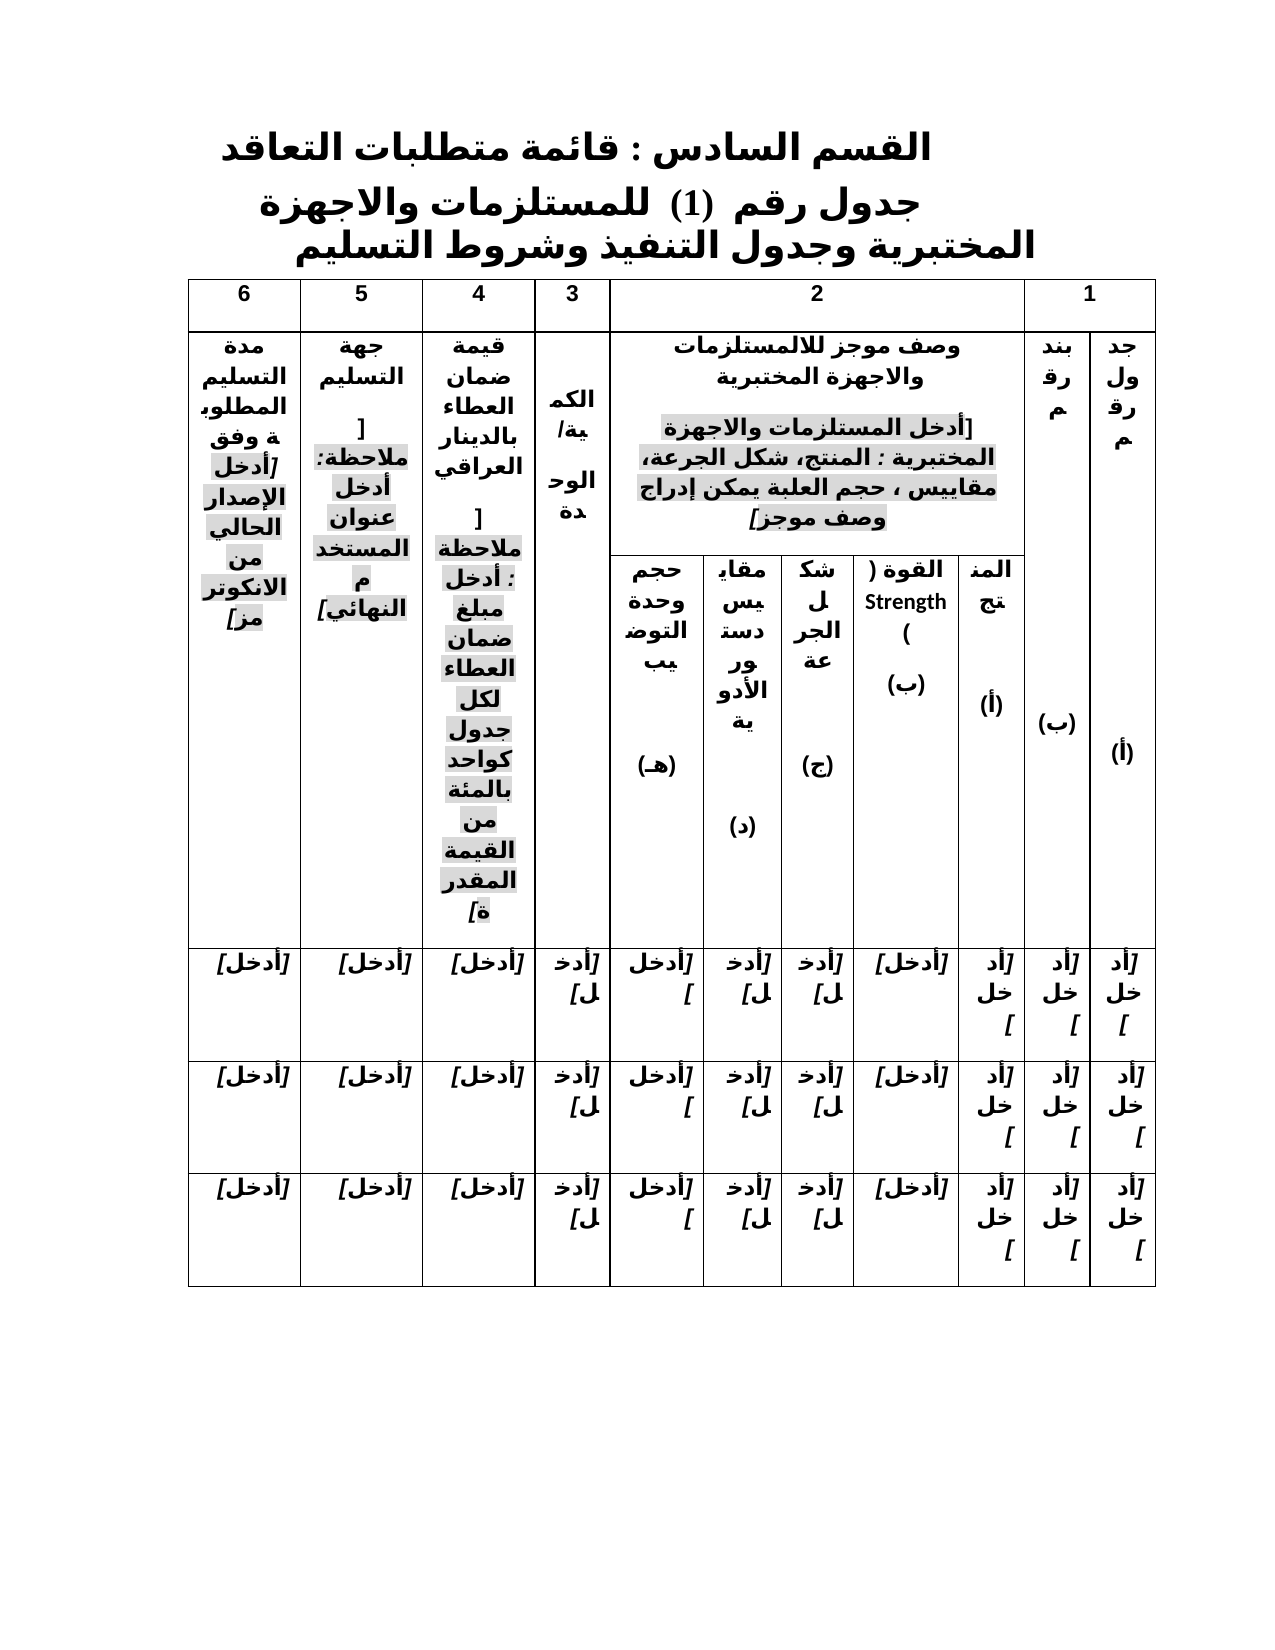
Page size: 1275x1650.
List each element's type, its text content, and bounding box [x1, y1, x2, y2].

table_cell [أدخل] [704, 1174, 781, 1286]
table_cell جهة التسليم [ملاحظة: أدخل عنوان المستخدم النهائي] [301, 333, 422, 948]
table_cell وصف موجز للالمستلزمات والاجهزة المختبرية [أدخل المستلزمات والاجهزة المختبرية : المنتج، شكل الجرعة، مقاييس ، حجم العلبة يمكن إدراج وصف موجز] [611, 333, 1024, 555]
table_cell [أدخل] [959, 1062, 1024, 1173]
table_cell [أدخل] [423, 949, 534, 1061]
table_cell شكل الجرعة (ج) [782, 556, 853, 948]
table_cell [أدخل] [854, 1062, 958, 1173]
table_cell [أدخل] [854, 1174, 958, 1286]
table_cell [أدخل] [611, 949, 703, 1061]
table_cell [أدخل] [611, 1062, 703, 1173]
table_cell [أدخل] [959, 1174, 1024, 1286]
subtitle القسم السادس : قائمة متطلبات التعاقد [187, 125, 1125, 168]
table_cell [أدخل] [1025, 1062, 1089, 1173]
table_cell مقاييس دستور الأدوية (د) [704, 556, 781, 948]
table_cell القوة (Strength) (ب) [854, 556, 958, 948]
table_cell [أدخل] [959, 949, 1024, 1061]
table_cell [أدخل] [1091, 1062, 1155, 1173]
table_cell [أدخل] [423, 1062, 534, 1173]
table_cell [أدخل] [423, 1174, 534, 1286]
table_cell [أدخل] [189, 949, 300, 1061]
table_header 1 [1025, 280, 1155, 331]
table_cell [أدخل] [1091, 949, 1155, 1061]
table_cell [أدخل] [536, 949, 609, 1061]
table_cell [أدخل] [782, 949, 853, 1061]
table_cell [أدخل] [301, 949, 422, 1061]
table_header 5 [301, 280, 422, 331]
table_header 4 [423, 280, 534, 331]
table_cell [أدخل] [301, 1174, 422, 1286]
table_header 6 [189, 280, 300, 331]
table_cell [أدخل] [704, 949, 781, 1061]
table_cell [أدخل] [611, 1174, 703, 1286]
table_cell [أدخل] [301, 1062, 422, 1173]
table_cell جدول رقم (أ) [1091, 333, 1155, 948]
table_cell [أدخل] [1025, 949, 1089, 1061]
subtitle جدول رقم (1) للمستلزمات والاجهزة المختبرية وجدول التنفيذ وشروط التسليم [187, 181, 1125, 267]
table_cell [أدخل] [782, 1062, 853, 1173]
table_cell [أدخل] [854, 949, 958, 1061]
table_cell قيمة ضمان العطاء بالدينار العراقي [ملاحظة: أدخل مبلغ ضمان العطاء لكل جدول كواحد بالمئة من القيمة المقدرة] [423, 333, 534, 948]
table_cell حجم وحدة التوضيب (هـ) [611, 556, 703, 948]
table_cell [أدخل] [536, 1174, 609, 1286]
table_header 2 [611, 280, 1024, 331]
table_cell [أدخل] [189, 1062, 300, 1173]
table_cell [أدخل] [1025, 1174, 1089, 1286]
table_cell [أدخل] [1091, 1174, 1155, 1286]
table_header 3 [536, 280, 609, 331]
table_cell بند رقم (ب) [1025, 333, 1089, 948]
table_cell [أدخل] [704, 1062, 781, 1173]
table_cell مدة التسليم المطلوبة وفق [أدخل الإصدار الحالي من الانكوترمز] [189, 333, 300, 948]
table_cell [أدخل] [782, 1174, 853, 1286]
table_cell [أدخل] [189, 1174, 300, 1286]
table_cell الكمية/ الوحدة [536, 333, 609, 948]
table_cell المنتج (أ) [959, 556, 1024, 948]
table_cell [أدخل] [536, 1062, 609, 1173]
